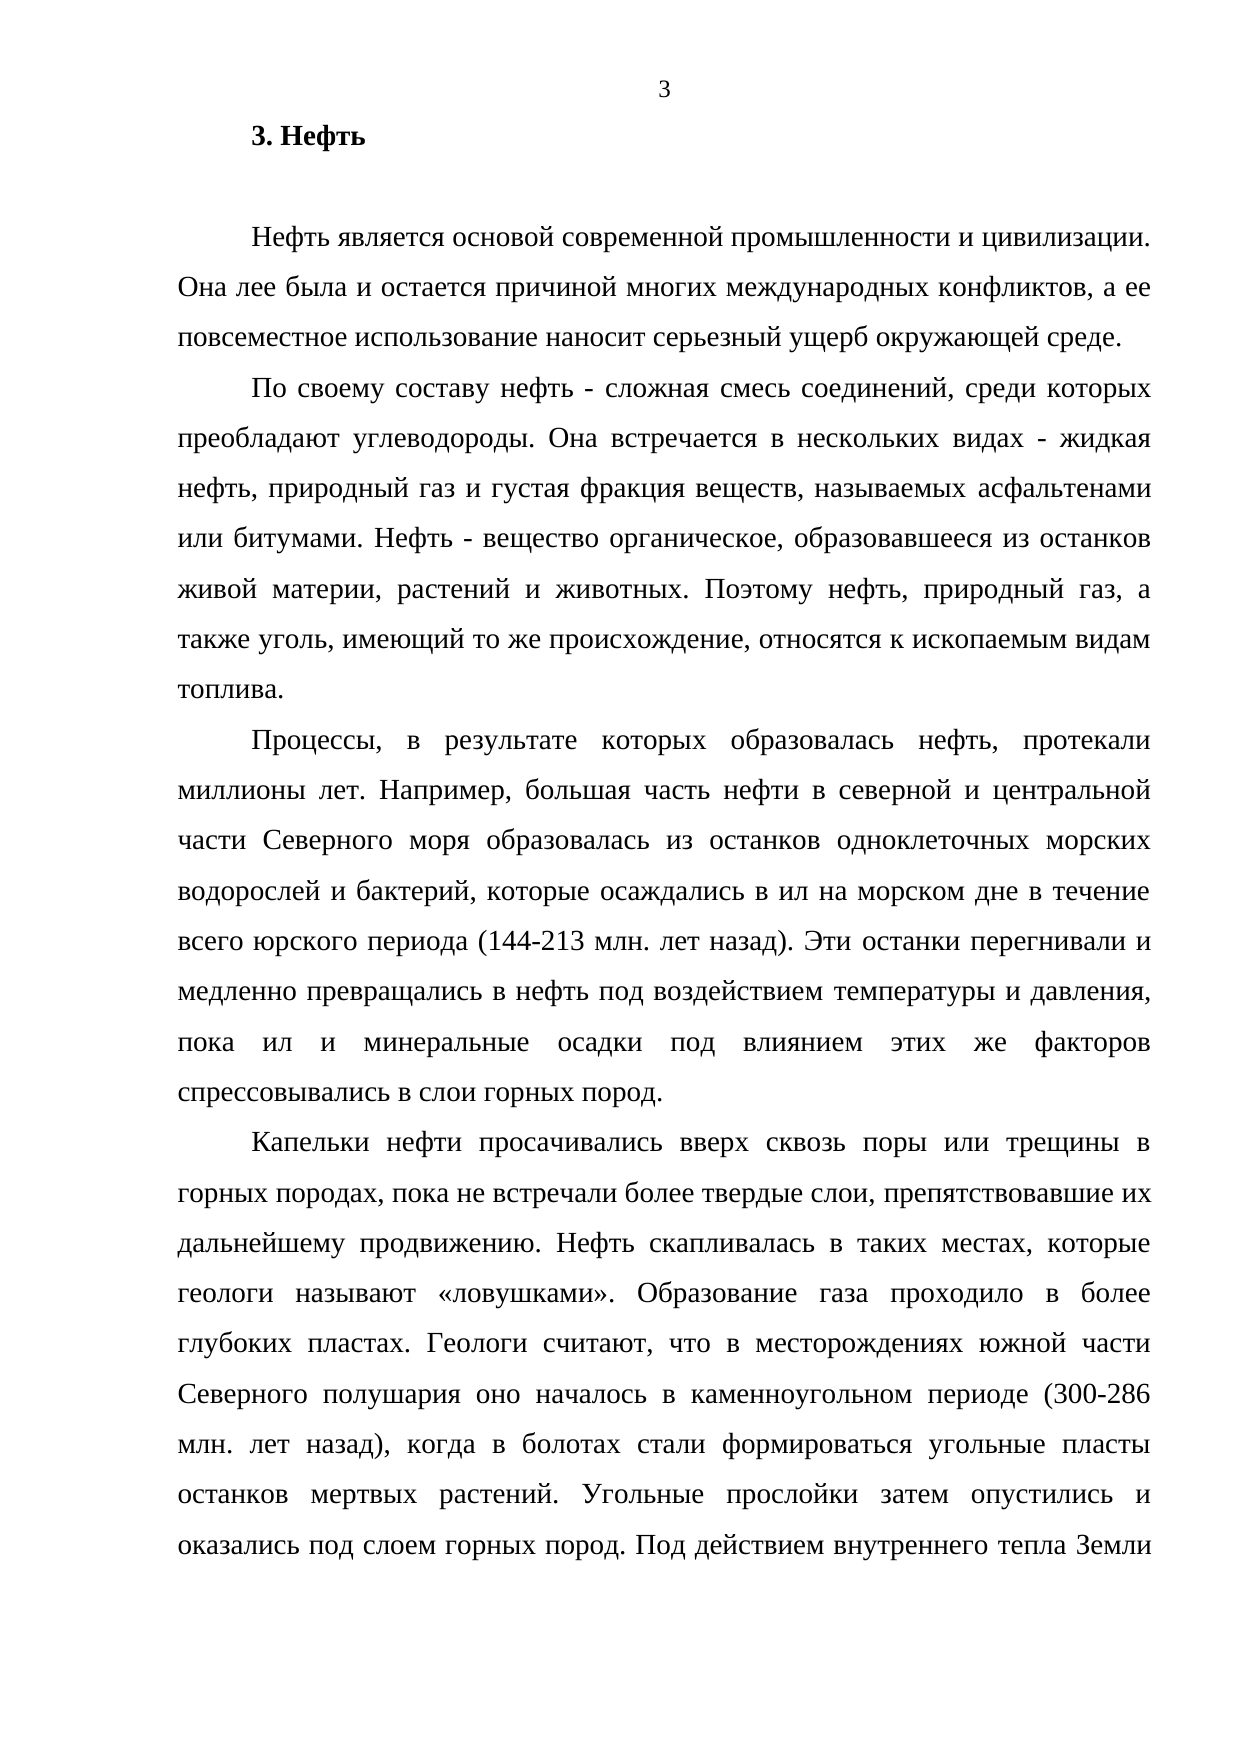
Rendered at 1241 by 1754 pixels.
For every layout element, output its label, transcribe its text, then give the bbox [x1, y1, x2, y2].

text Процессы, в результате которых образовалась нефть, протекали миллионы лет. Например, большая часть нефти в северной и центральной части Северного моря образовалась из останков одноклеточных морских водорослей и бактерий, которые осаждались в ил на морском дне в течение всего юрского периода (144-213 млн. лет назад). Эти останки перегнивали и медленно превращались в нефть под воздействием температуры и давления, пока ил и минеральные осадки под влиянием этих же факторов спрессовывались в слои горных пород. [177, 722, 1152, 1108]
text 3. Нефть [177, 118, 1152, 152]
text Нефть является основой современной промышленности и цивилизации. Она лее была и остается причиной многих международных конфликтов, а ее повсеместное использование наносит серьезный ущерб окружающей среде. [177, 219, 1152, 353]
text По своему составу нефть - сложная смесь соединений, среди которых преобладают углеводороды. Она встречается в нескольких видах - жидкая нефть, природный газ и густая фракция веществ, называемых асфальтенами или битумами. Нефть - вещество органическое, образовавшееся из останков живой материи, растений и животных. Поэтому нефть, природный газ, а также уголь, имеющий то же происхождение, относятся к ископаемым видам топлива. [177, 370, 1152, 705]
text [177, 1124, 1152, 1560]
